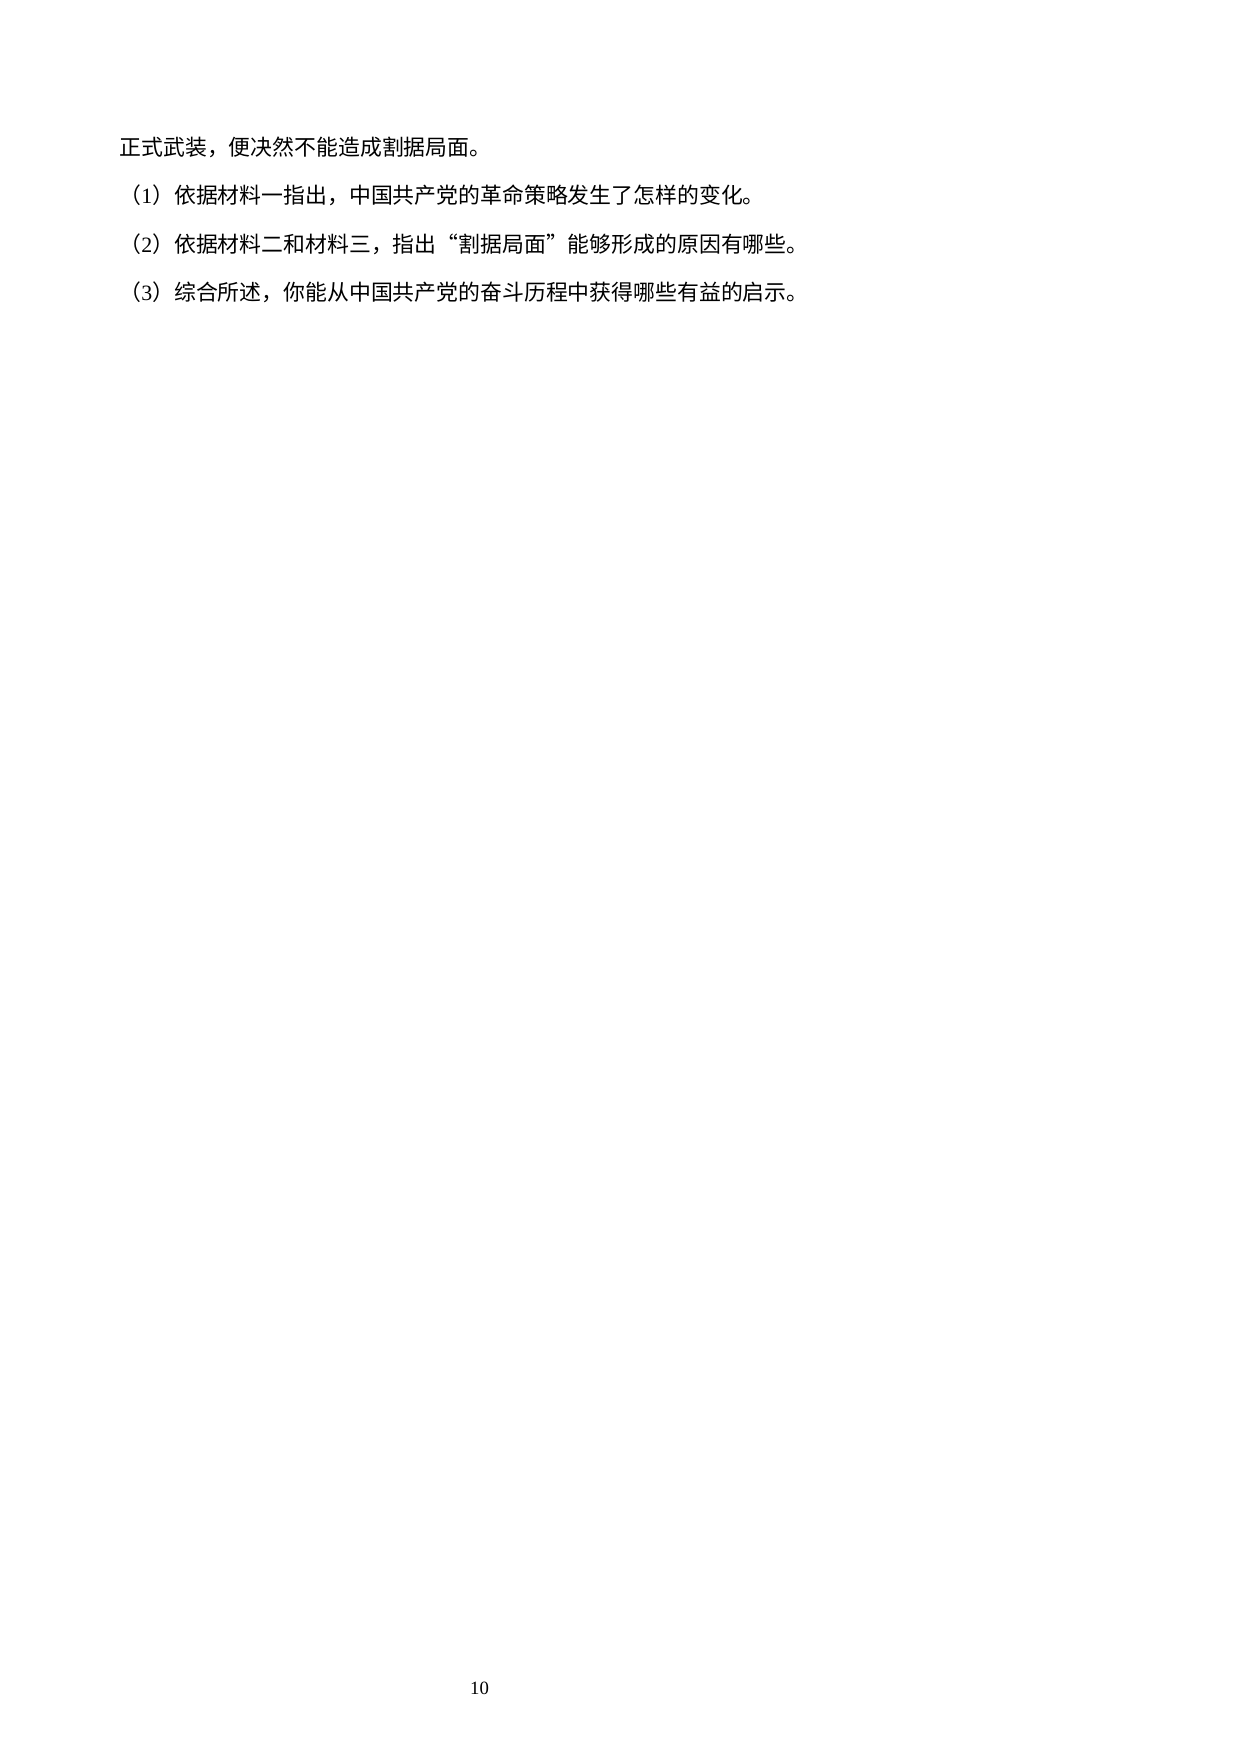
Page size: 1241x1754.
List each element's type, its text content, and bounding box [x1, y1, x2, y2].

text （1）依据材料一指出，中国共产党的革命策略发生了怎样的变化。 [119, 178, 1121, 210]
text （3）综合所述，你能从中国共产党的奋斗历程中获得哪些有益的启示。 [119, 274, 1121, 307]
text （2）依据材料二和材料三，指出“割据局面”能够形成的原因有哪些。 [119, 226, 1121, 259]
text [119, 129, 1121, 162]
